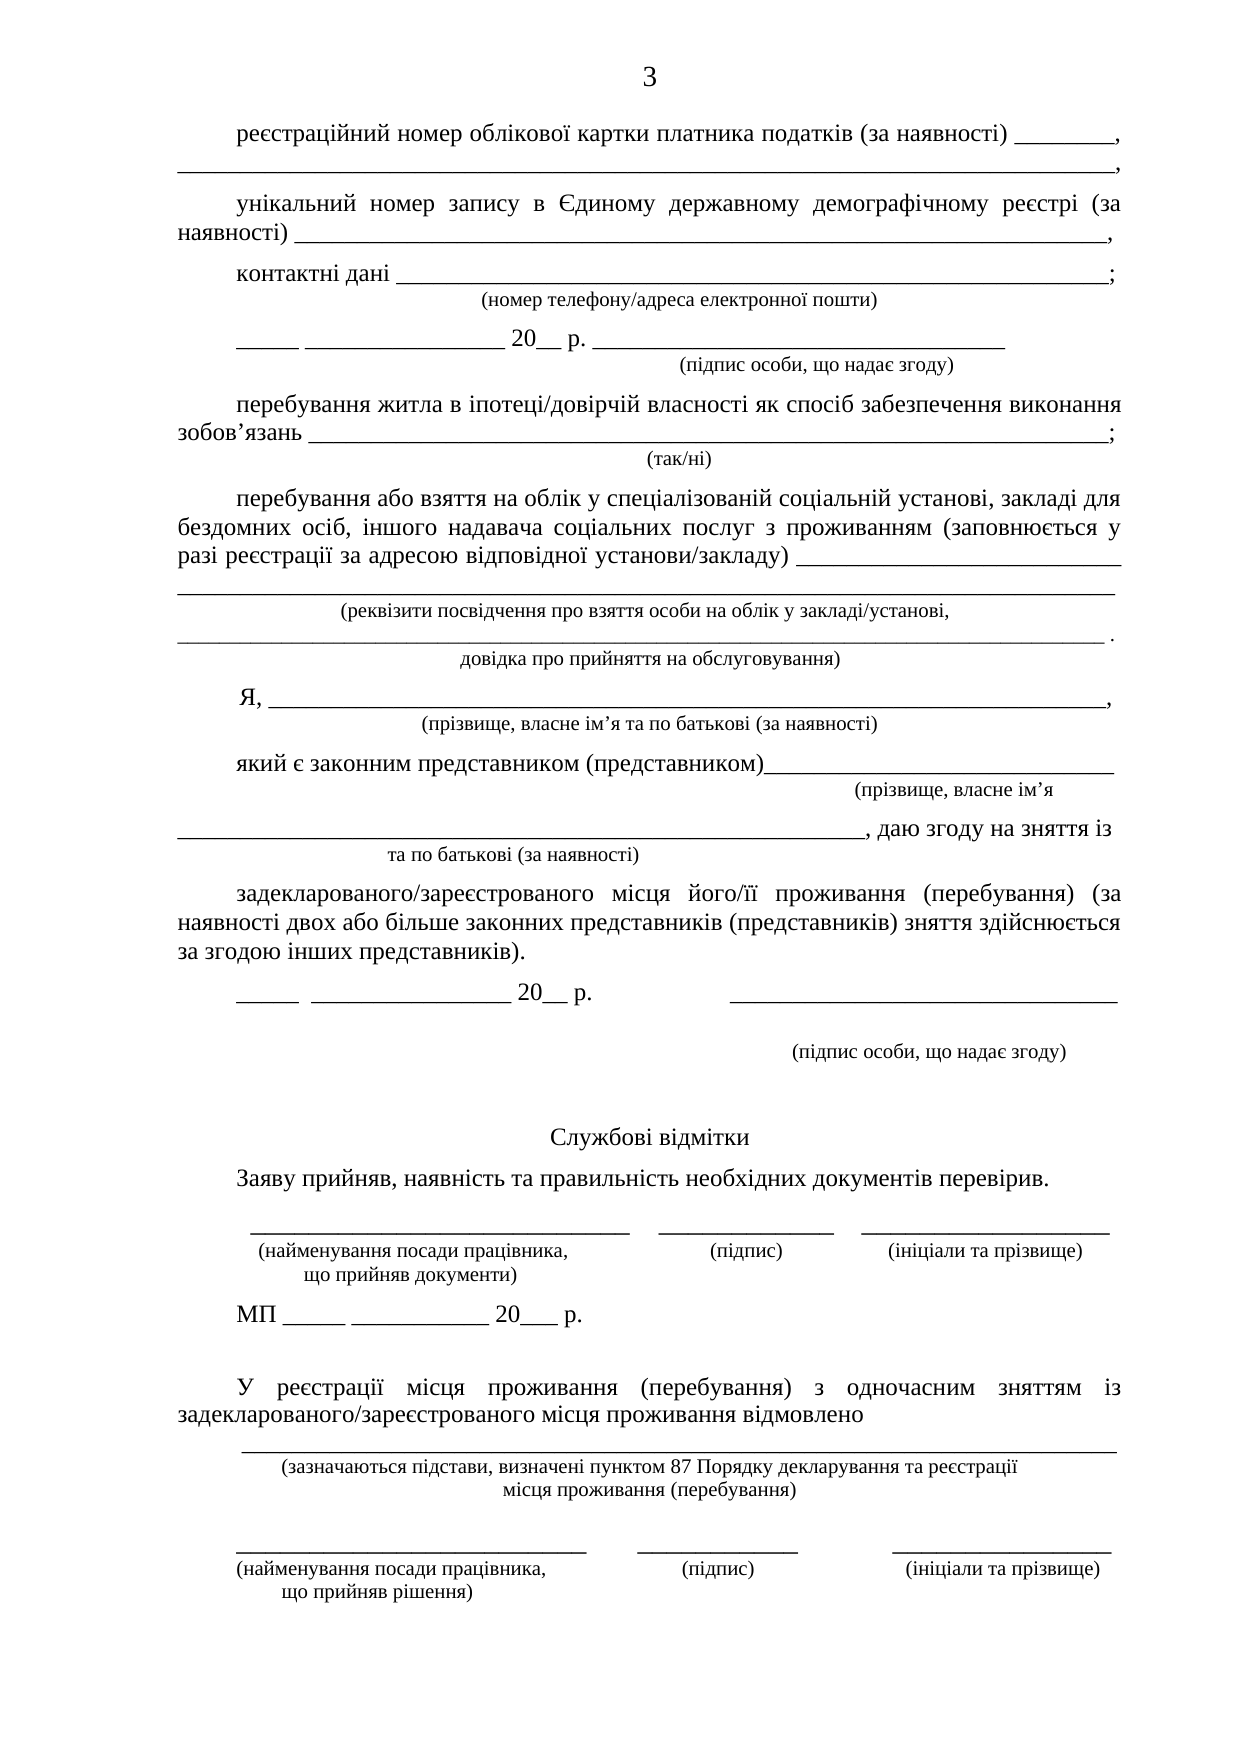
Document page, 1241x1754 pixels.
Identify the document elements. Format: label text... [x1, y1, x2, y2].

text та по батькові (за наявності) [177, 842, 1122, 866]
text перебування або взяття на облік у спеціалізованій соціальній установі, закладі для бездомних осіб, іншого надавача соціальних послуг з проживанням (заповнюється у разі реєстрації за адресою відповідної установи/закладу) __________________________ ___________________________________________________________________________ [177, 483, 1122, 598]
text ______________________________________________________________________ (зазначаються підстави, визначені пунктом 87 Порядку декларування та реєстрації місця проживання (перебування) [177, 1428, 1122, 1501]
text реєстраційний номер облікової картки платника податків (за наявності) ________, ___________________________________________________________________________, [177, 118, 1122, 176]
text У реєстрації місця проживання (перебування) з одночасним зняттям із задекларованого/зареєстрованого місця проживання відмовлено [177, 1373, 1122, 1428]
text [177, 1557, 1122, 1603]
text (реквізити посвідчення про взяття особи на облік у закладі/установі, [177, 598, 1122, 622]
text контактні дані _________________________________________________________; [177, 258, 1122, 287]
text МП _____ ___________ 20___ р. [177, 1299, 1122, 1327]
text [177, 1525, 1122, 1557]
text Я, ___________________________________________________________________, (прізвище, власне ім’я та по батькові (за наявності) [177, 682, 1122, 735]
text _________________________________________________________________________________________ . [177, 622, 1122, 646]
table_header ____________ (підпис) [644, 1192, 848, 1286]
text (так/ні) [177, 446, 1122, 470]
text (підпис особи, що надає згоду) [177, 352, 1122, 376]
text Службові відмітки [177, 1122, 1122, 1151]
text перебування житла в іпотеці/довірчій власності як спосіб забезпечення виконання зобов’язань ________________________________________________________________; [177, 389, 1122, 446]
text Заяву прийняв, наявність та правильність необхідних документів перевірив. [177, 1163, 1122, 1192]
text який є законним представником (представником)____________________________ (прізвище, власне ім’я [177, 748, 1122, 801]
text _______________________________________________________, даю згоду на зняття із [177, 813, 1122, 842]
text (номер телефону/адреса електронної пошти) [177, 287, 1122, 311]
text задекларованого/зареєстрованого місця його/її проживання (перебування) (за наявності двох або більше законних представників (представників) зняття здійснюється за згодою інших представників). [177, 878, 1122, 965]
text _____ ________________ 20__ р. _________________________________ [177, 323, 1122, 352]
text довідка про прийняття на обслуговування) [177, 646, 1122, 670]
table_header __________________________ (найменування посади працівника, що прийняв документи) [177, 1192, 644, 1286]
text унікальний номер запису в Єдиному державному демографічному реєстрі (за наявності) _________________________________________________________________, [177, 188, 1122, 246]
table_header _________________ (ініціали та прізвище) [849, 1192, 1122, 1286]
text _____ ________________ 20__ р. _______________________________ (підпис особи, що надає згоду) [177, 977, 1122, 1063]
